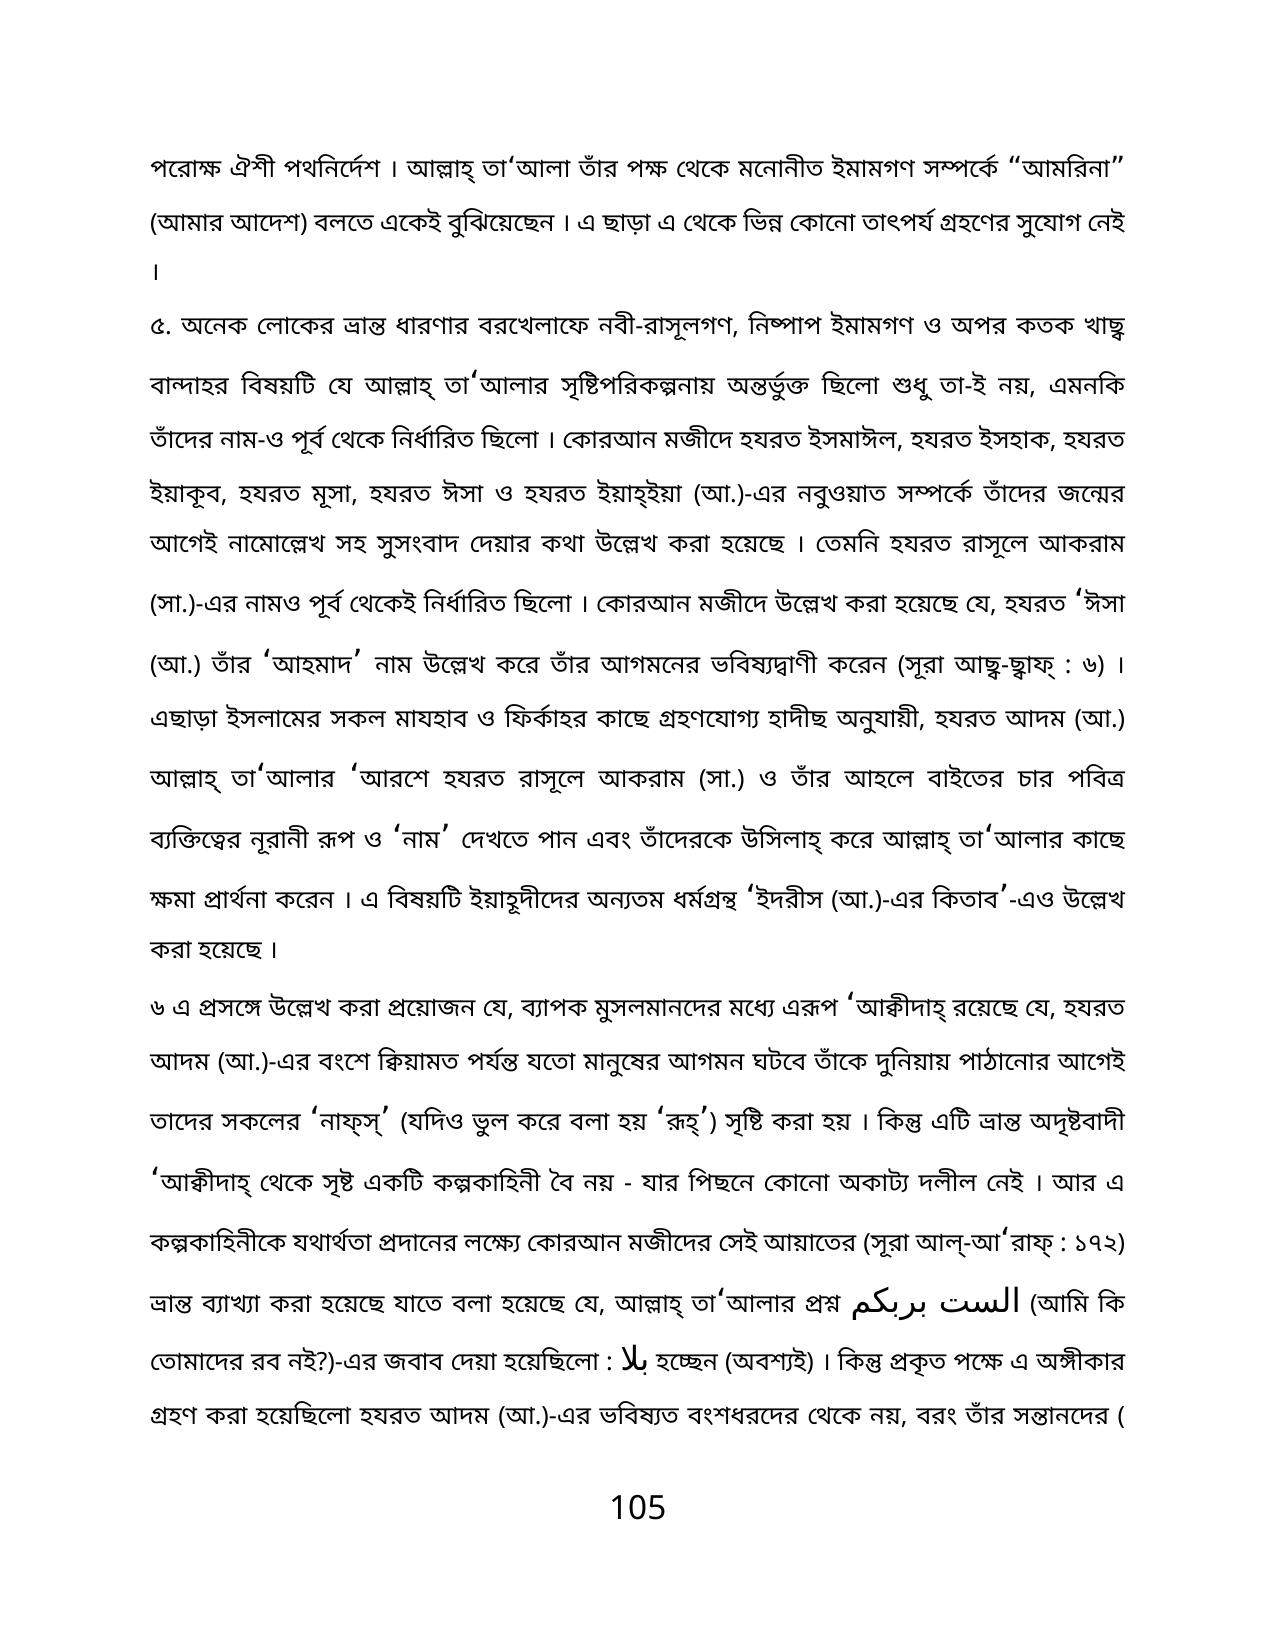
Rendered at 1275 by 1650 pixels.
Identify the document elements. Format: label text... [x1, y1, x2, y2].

text ৫. অনেক লোকের ভ্রান্ত ধারণার বরখেলাফে নবী-রাসূলগণ, নিষ্পাপ ইমামগণ ও অপর কতক খাছ্ব বান্দাহর বিষয়টি যে আল্লাহ্ তা‘আলার সৃষ্টিপরিকল্পনায় অন্তর্ভুক্ত ছিলো শুধু তা-ই নয়, এমনকি তাঁদের নাম-ও পূর্ব থেকে নির্ধারিত ছিলো । কোরআন মজীদে হযরত ইসমাঈল, হযরত ইসহাক, হযরত ইয়াকূব, হযরত মূসা, হযরত ঈসা ও হযরত ইয়াহ্ইয়া (আ.)-এর নবুওয়াত সম্পর্কে তাঁদের জন্মের আগেই নামোল্লেখ সহ সুসংবাদ দেয়ার কথা উল্লেখ করা হয়েছে । তেমনি হযরত রাসূলে আকরাম (সা.)-এর নামও পূর্ব থেকেই নির্ধারিত ছিলো । কোরআন মজীদে উল্লেখ করা হয়েছে যে, হযরত ‘ঈসা (আ.) তাঁর ‘আহমাদ’ নাম উল্লেখ করে তাঁর আগমনের ভবিষ্যদ্বাণী করেন (সূরা আছ্ব-ছ্বাফ্ : ৬) । এছাড়া ইসলামের সকল মাযহাব ও ফির্কাহর কাছে গ্রহণযোগ্য হাদীছ অনুযায়ী, হযরত আদম (আ.) আল্লাহ্ তা‘আলার ‘আরশে হযরত রাসূলে আকরাম (সা.) ও তাঁর আহলে বাইতের চার পবিত্র ব্যক্তিত্বের নূরানী রূপ ও ‘নাম’ দেখতে পান এবং তাঁদেরকে উসিলাহ্ করে আল্লাহ্ তা‘আলার কাছে ক্ষমা প্রার্থনা করেন । এ বিষয়টি ইয়াহূদীদের অন্যতম ধর্মগ্রন্থ ‘ইদরীস (আ.)-এর কিতাব’-এও উল্লেখ করা হয়েছে । [150, 307, 1125, 969]
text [150, 150, 1125, 291]
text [150, 985, 1125, 1435]
